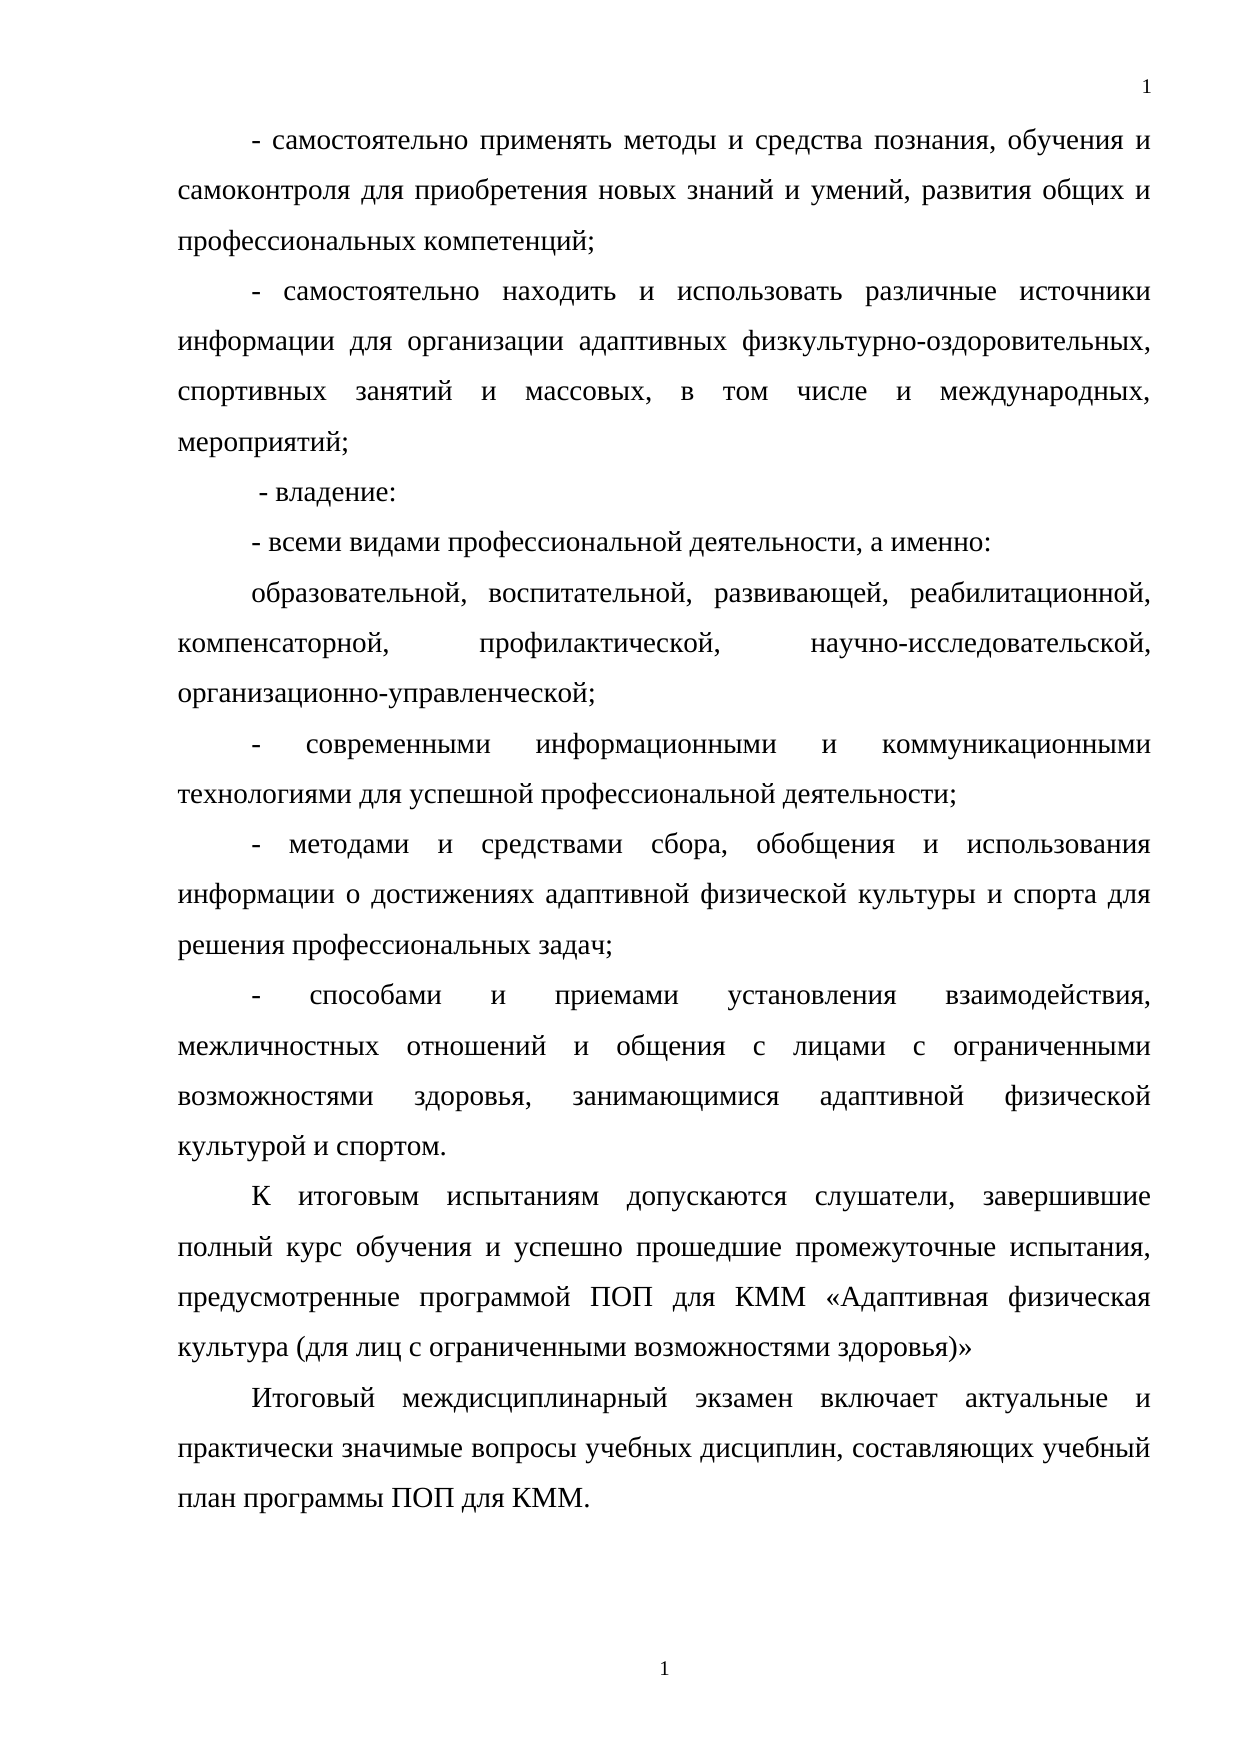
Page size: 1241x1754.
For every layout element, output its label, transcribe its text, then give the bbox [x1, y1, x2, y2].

text - способами и приемами установления взаимодействия, межличностных отношений и общения с лицами с ограниченными возможностями здоровья, занимающимися адаптивной физической культурой и спортом. [177, 977, 1152, 1162]
text - самостоятельно применять методы и средства познания, обучения и самоконтроля для приобретения новых знаний и умений, развития общих и профессиональных компетенций; [177, 122, 1152, 256]
text - методами и средствами сбора, обобщения и использования информации о достижениях адаптивной физической культуры и спорта для решения профессиональных задач; [177, 826, 1152, 961]
text образовательной, воспитательной, развивающей, реабилитационной, компенсаторной, профилактической, научно-исследовательской, организационно-управленческой; [177, 575, 1152, 709]
text - самостоятельно находить и использовать различные источники информации для организации адаптивных физкультурно-оздоровительных, спортивных занятий и массовых, в том числе и международных, мероприятий; [177, 273, 1152, 457]
text - всеми видами профессиональной деятельности, а именно: [177, 524, 1152, 558]
text К итоговым испытаниям допускаются слушатели, завершившие полный курс обучения и успешно прошедшие промежуточные испытания, предусмотренные программой ПОП для КММ «Адаптивная физическая культура (для лиц с ограниченными возможностями здоровья)» [177, 1178, 1152, 1363]
text - современными информационными и коммуникационными технологиями для успешной профессиональной деятельности; [177, 726, 1152, 809]
text Итоговый междисциплинарный экзамен включает актуальные и практически значимые вопросы учебных дисциплин, составляющих учебный план программы ПОП для КММ. [177, 1380, 1152, 1514]
text - владение: [177, 474, 1152, 508]
